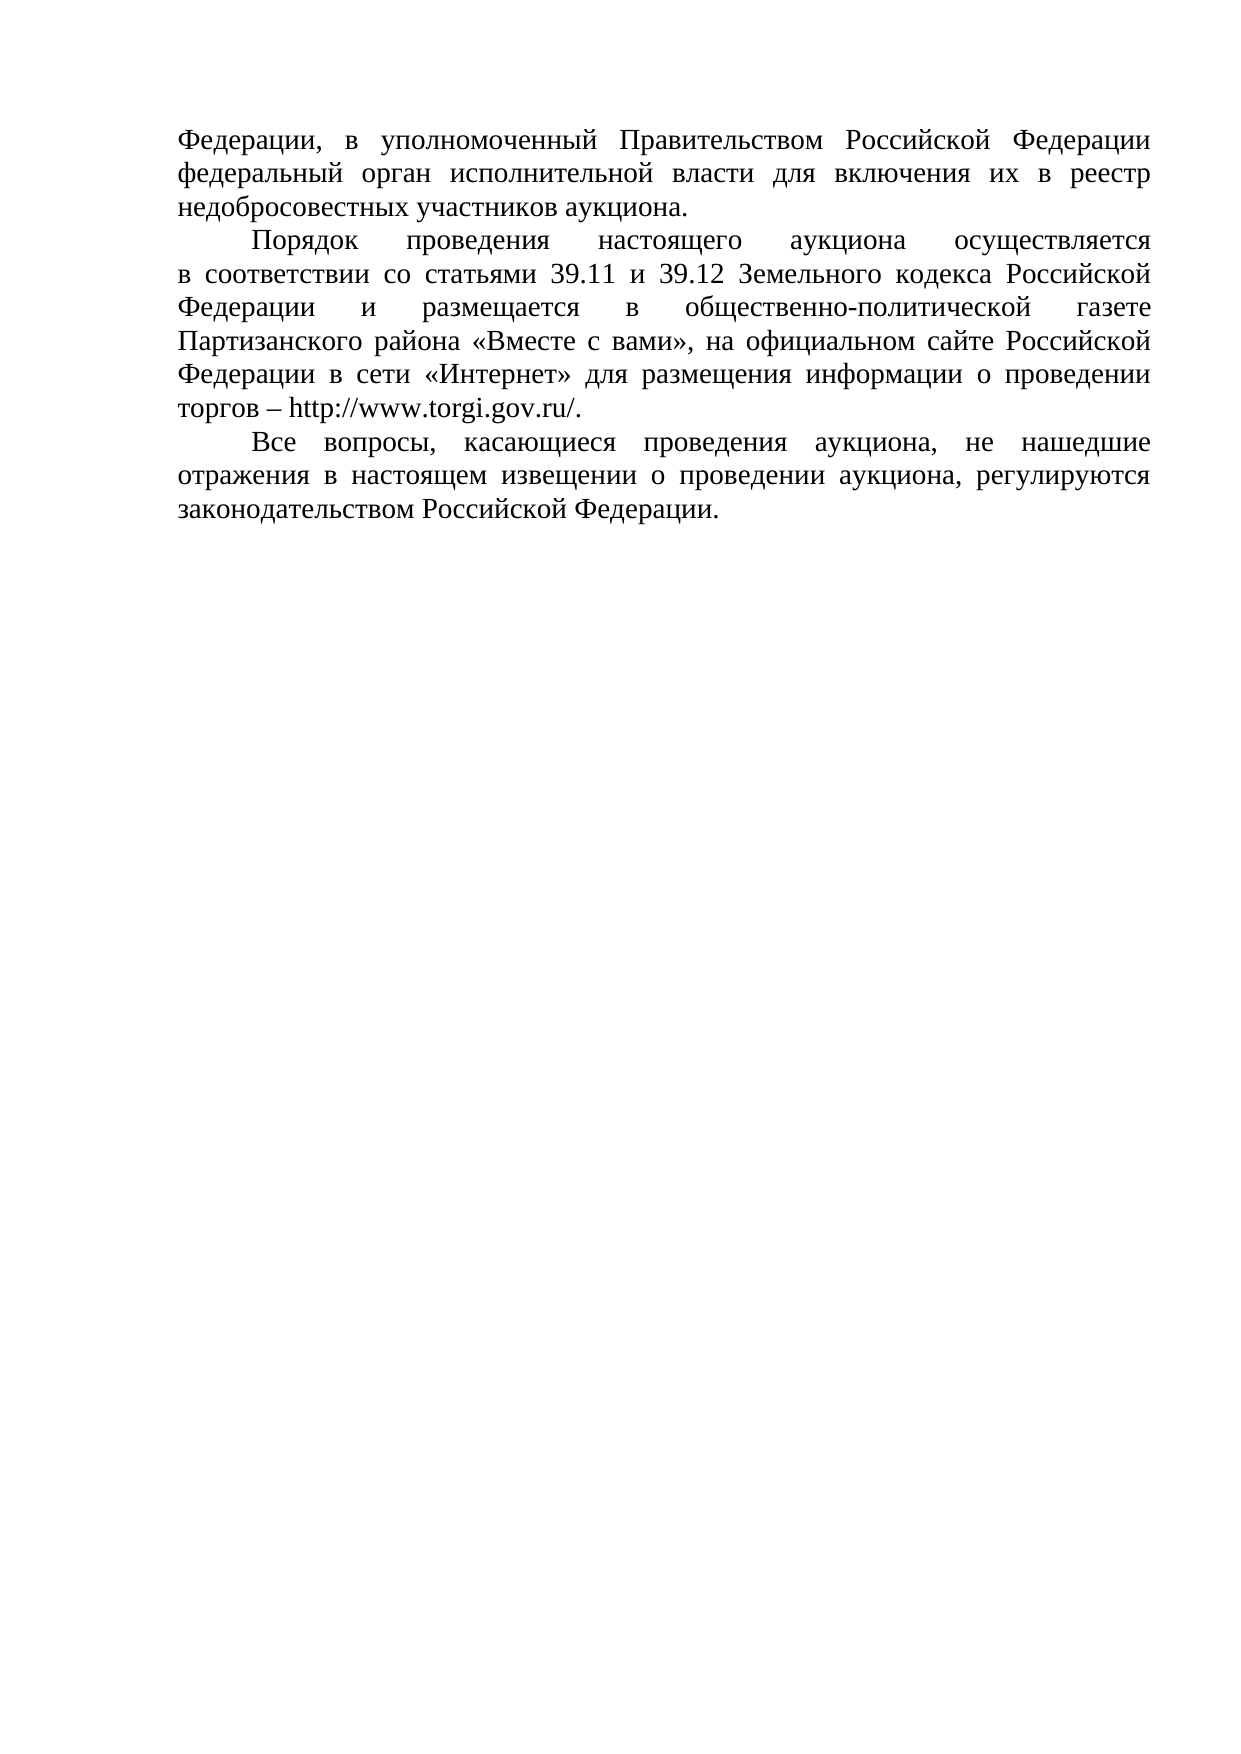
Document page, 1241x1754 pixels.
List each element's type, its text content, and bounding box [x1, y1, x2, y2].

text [177, 120, 1156, 222]
text Порядок проведения настоящего аукциона осуществляется в соответствии со статьями 39.11 и 39.12 Земельного кодекса Российской Федерации и размещается в общественно-политической газете Партизанского района «Вместе с вами», на официальном сайте Российской Федерации в сети «Интернет» для размещения информации о проведении торгов – http://www.torgi.gov.ru/. [177, 222, 1152, 420]
text Все вопросы, касающиеся проведения аукциона, не нашедшие отражения в настоящем извещении о проведении аукциона, регулируются законодательством Российской Федерации. [177, 420, 1156, 589]
